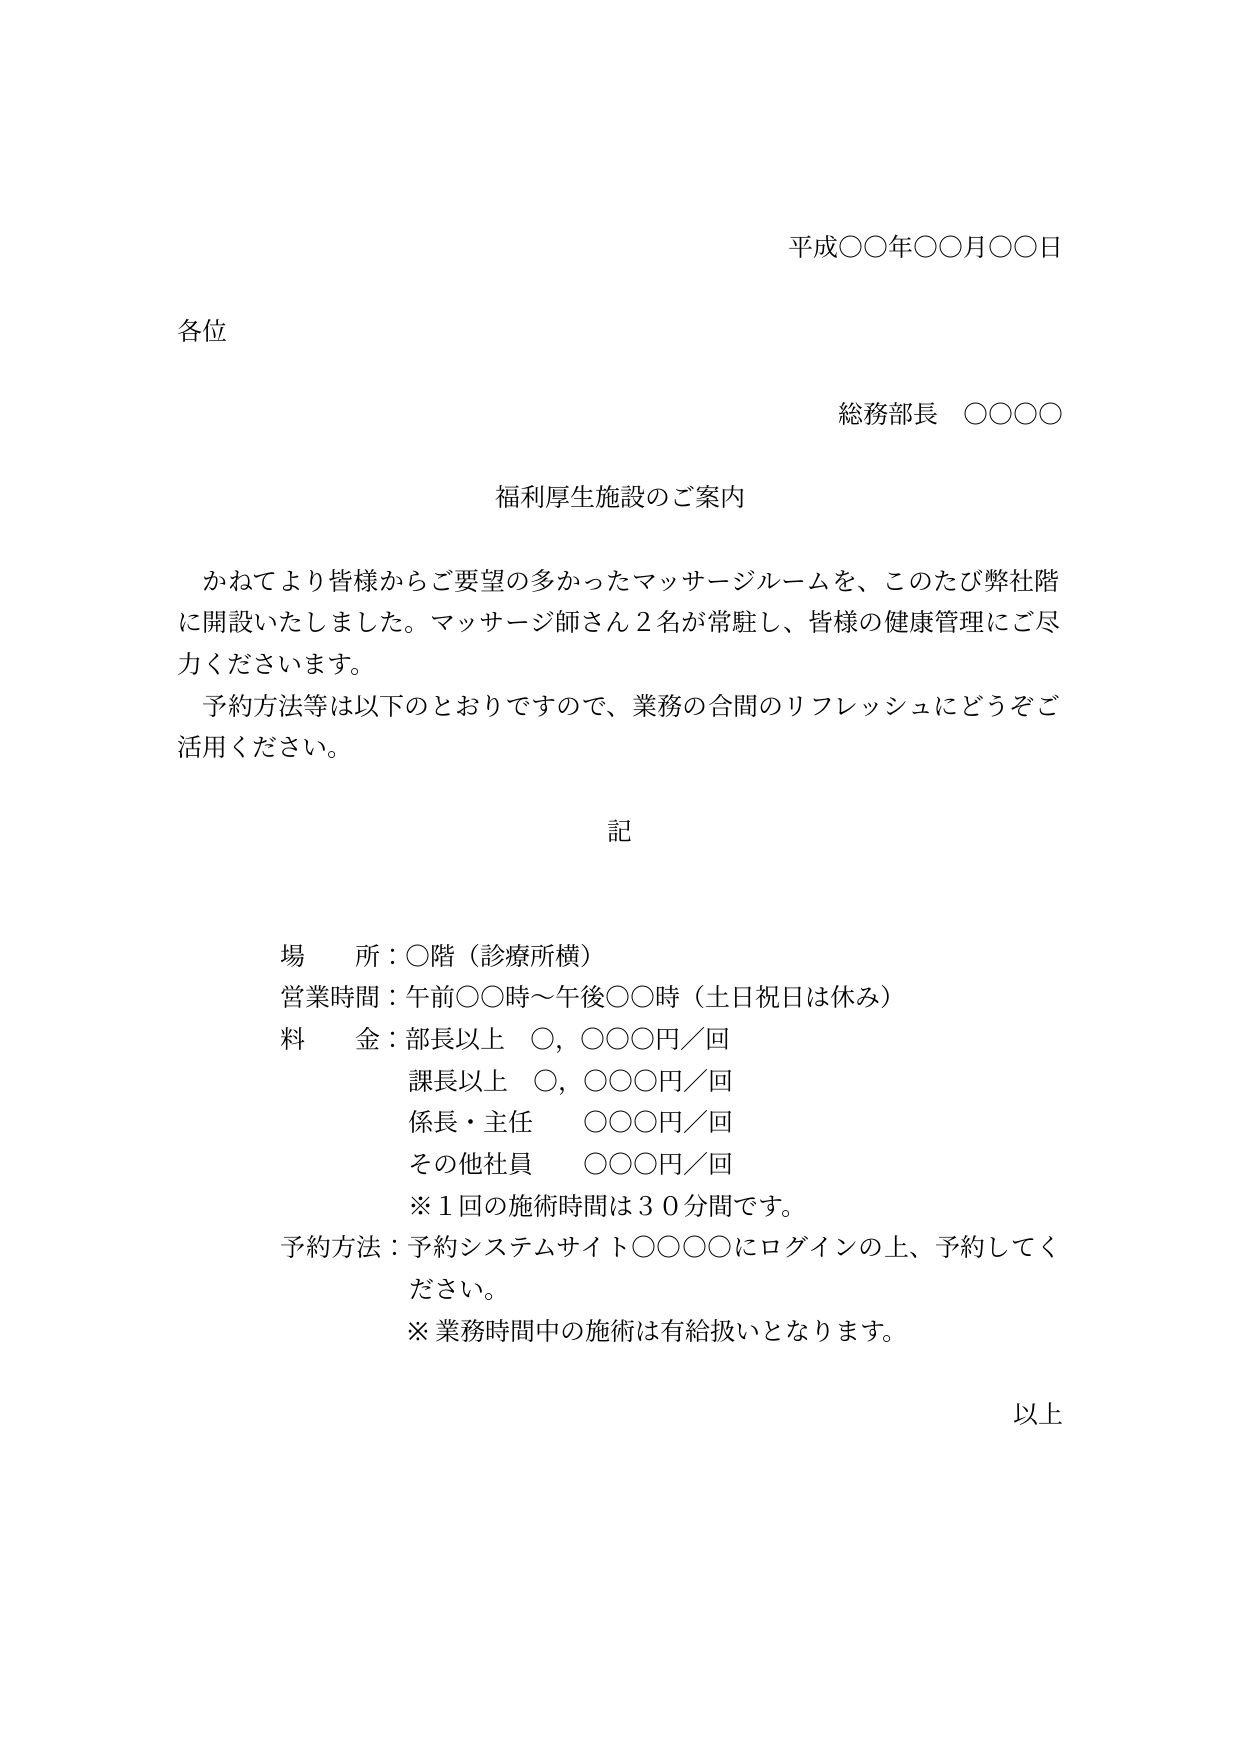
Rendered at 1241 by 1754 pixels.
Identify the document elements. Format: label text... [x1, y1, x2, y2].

text 係長・主任 ○○○円／回 [383, 1100, 1063, 1142]
text 以上 [177, 1392, 1063, 1433]
subtitle 記 [177, 808, 1063, 850]
text ※１回の施術時間は３０分間です。 [383, 1183, 1063, 1225]
text かねてより皆様からご要望の多かったマッサージルームを、このたび弊社階に開設いたしました。マッサージ師さん２名が常駐し、皆様の健康管理にご尽力くださいます。 [177, 558, 1063, 683]
text 料 金：部長以上 ○，○○○円／回 [280, 1017, 1063, 1058]
text 各位 [177, 308, 1063, 350]
text 平成○○年○○月○○日 [177, 225, 1063, 267]
text その他社員 ○○○円／回 [383, 1142, 1063, 1183]
text 場 所：○階（診療所横） [280, 933, 1063, 975]
text 総務部長 ○○○○ [177, 392, 1063, 433]
text 福利厚生施設のご案内 [177, 475, 1063, 517]
text ※ 業務時間中の施術は有給扱いとなります。 [407, 1308, 1063, 1350]
text 予約方法：予約システムサイト○○○○にログインの上、予約してください。 [280, 1225, 1063, 1308]
text 課長以上 ○，○○○円／回 [383, 1058, 1063, 1100]
text 営業時間：午前○○時〜午後○○時（土日祝日は休み） [280, 975, 1063, 1017]
text 予約方法等は以下のとおりですので、業務の合間のリフレッシュにどうぞご活用ください。 [177, 683, 1063, 767]
